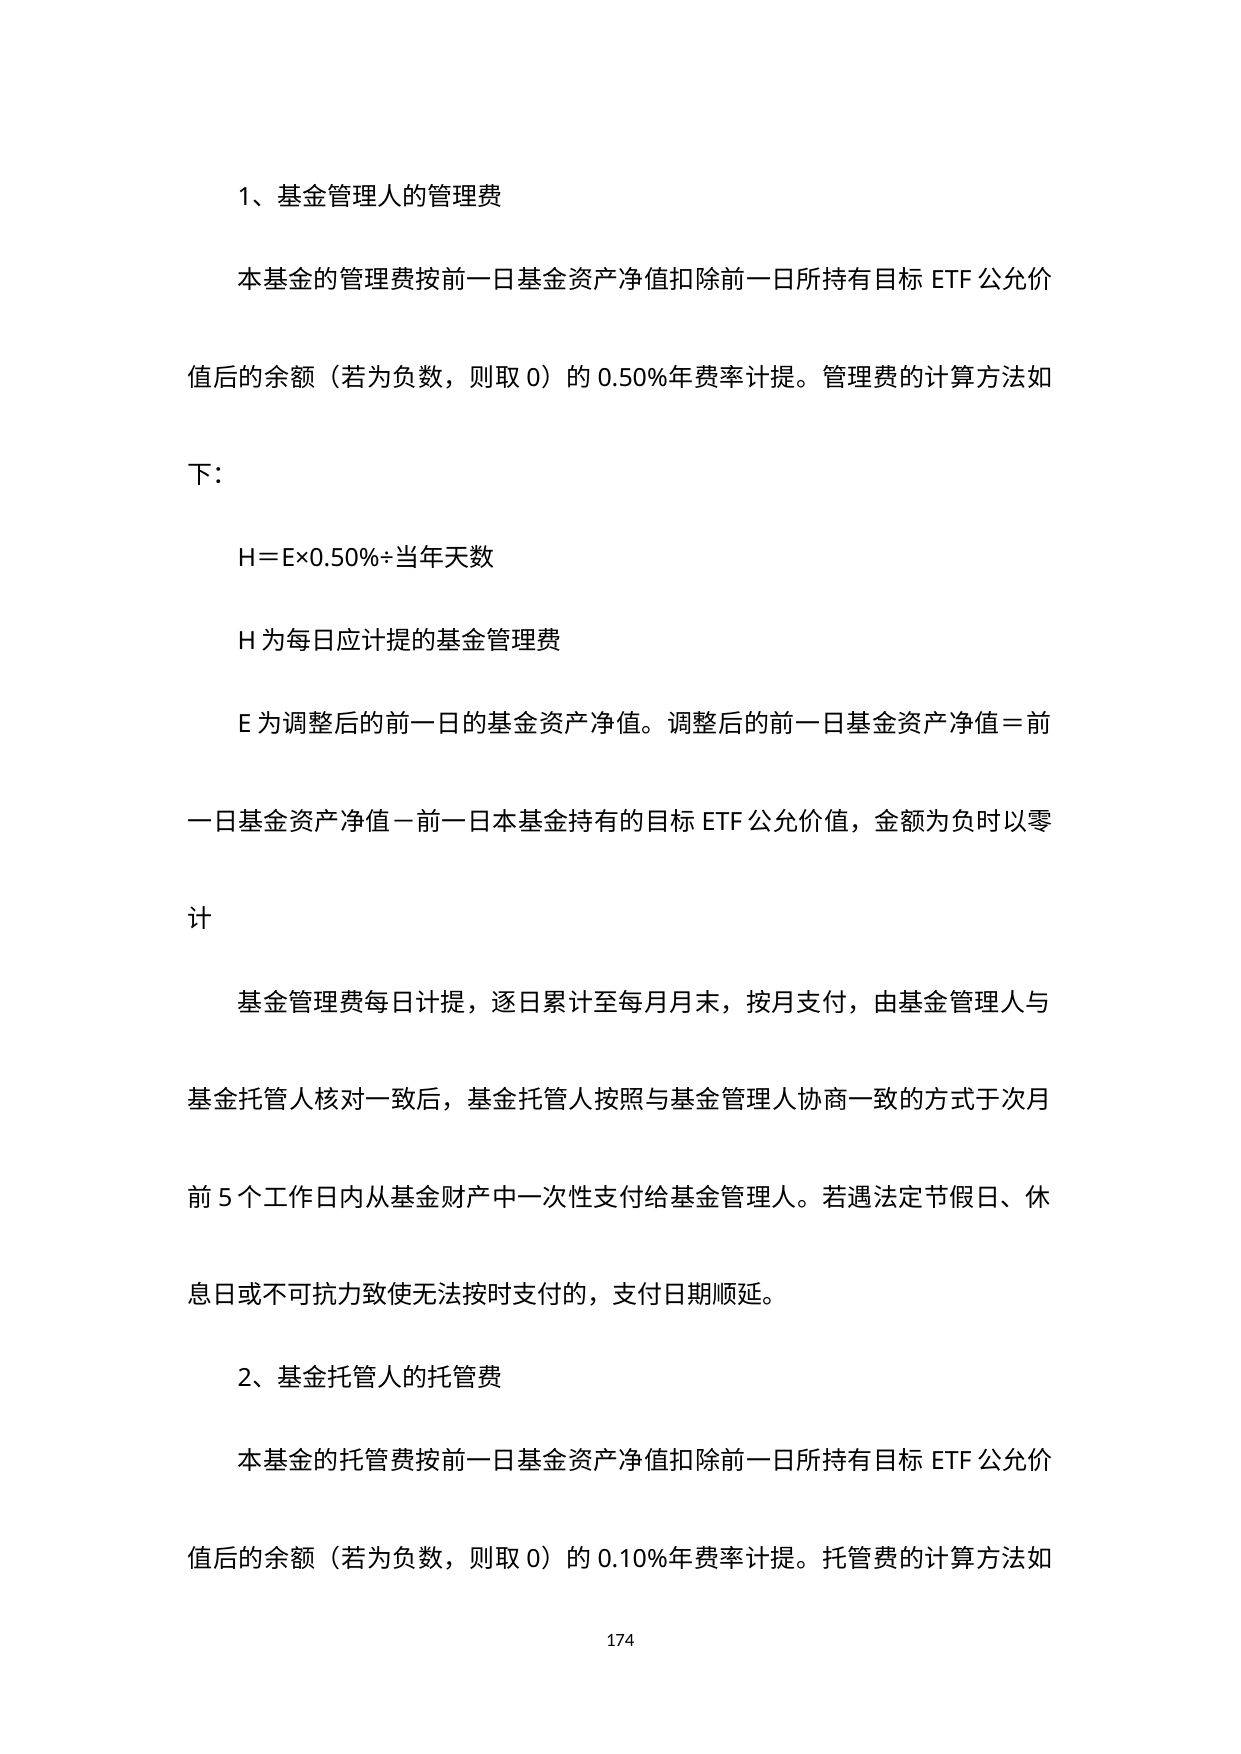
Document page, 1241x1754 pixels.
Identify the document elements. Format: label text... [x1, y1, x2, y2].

text 本基金的管理费按前一日基金资产净值扣除前一日所持有目标ETF公允价值后的余额（若为负数，则取0）的0.50%年费率计提。管理费的计算方法如下： [187, 245, 1053, 505]
text E为调整后的前一日的基金资产净值。调整后的前一日基金资产净值＝前一日基金资产净值－前一日本基金持有的目标ETF公允价值，金额为负时以零计 [187, 689, 1053, 949]
text H为每日应计提的基金管理费 [187, 606, 1053, 671]
text H＝E×0.50%÷当年天数 [187, 523, 1053, 588]
text 2、基金托管人的托管费 [187, 1343, 1053, 1408]
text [187, 1426, 1053, 1589]
text 基金管理费每日计提，逐日累计至每月月末，按月支付，由基金管理人与基金托管人核对一致后，基金托管人按照与基金管理人协商一致的方式于次月前5个工作日内从基金财产中一次性支付给基金管理人。若遇法定节假日、休息日或不可抗力致使无法按时支付的，支付日期顺延。 [187, 968, 1053, 1325]
text 1、基金管理人的管理费 [187, 162, 1053, 227]
